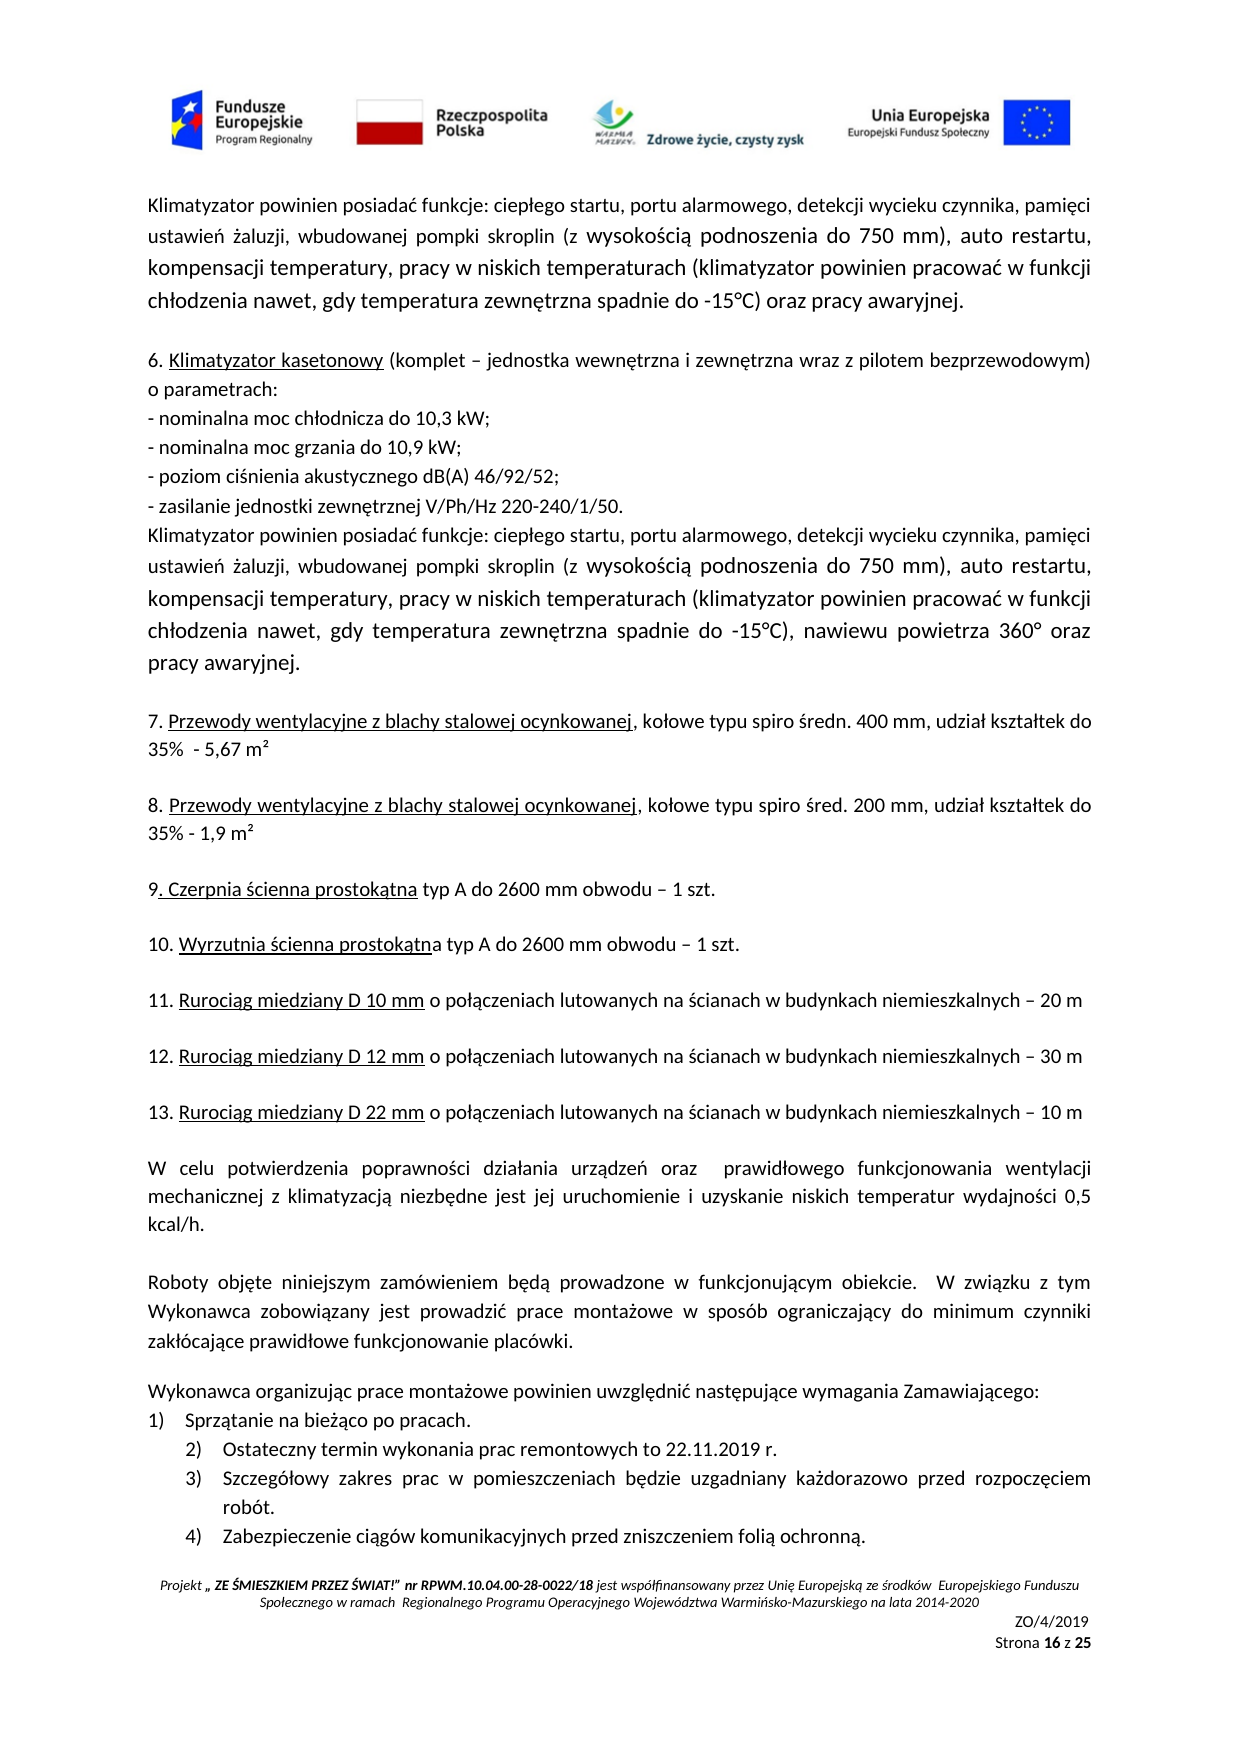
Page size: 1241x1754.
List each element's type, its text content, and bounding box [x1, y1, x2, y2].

list Ostateczny termin wykonania prac remontowych to 22.11.2019 r. [185, 1436, 1093, 1462]
text - nominalna moc grzania do 10,9 kW; [148, 434, 1093, 460]
text Klimatyzator powinien posiadać funkcje: ciepłego startu, portu alarmowego, detekcji wycieku czynnika, pamięci ustawień żaluzji, wbudowanej pompki skroplin (z wysokością podnoszenia do 750 mm), auto restartu, kompensacji temperatury, pracy w niskich temperaturach (klimatyzator powinien pracować w funkcji chłodzenia nawet, gdy temperatura zewnętrzna spadnie do -15°C), nawiewu powietrza 360° oraz pracy awaryjnej. [148, 522, 1093, 676]
text 13. Rurociąg miedziany D 22 mm o połączeniach lutowanych na ścianach w budynkach niemieszkalnych – 10 m [148, 1099, 1093, 1124]
text 9. Czerpnia ścienna prostokątna typ A do 2600 mm obwodu – 1 szt. [148, 876, 1093, 901]
list Sprzątanie na bieżąco po pracach. [148, 1407, 1093, 1432]
picture [147, 73, 1092, 164]
text 6. Klimatyzator kasetonowy (komplet – jednostka wewnętrzna i zewnętrzna wraz z pilotem bezprzewodowym) o parametrach: [148, 347, 1093, 402]
text 11. Rurociąg miedziany D 10 mm o połączeniach lutowanych na ścianach w budynkach niemieszkalnych – 20 m [148, 987, 1093, 1013]
list Zabezpieczenie ciągów komunikacyjnych przed zniszczeniem folią ochronną. [185, 1524, 1093, 1549]
text Roboty objęte niniejszym zamówieniem będą prowadzone w funkcjonującym obiekcie. W związku z tym Wykonawca zobowiązany jest prowadzić prace montażowe w sposób ograniczający do minimum czynniki zakłócające prawidłowe funkcjonowanie placówki. [148, 1269, 1093, 1353]
text Wykonawca organizując prace montażowe powinien uwzględnić następujące wymagania Zamawiającego: [148, 1378, 1093, 1403]
text 8. Przewody wentylacyjne z blachy stalowej ocynkowanej, kołowe typu spiro śred. 200 mm, udział kształtek do 35% - 1,9 m² [148, 792, 1093, 845]
text 10. Wyrzutnia ścienna prostokątna typ A do 2600 mm obwodu – 1 szt. [148, 932, 1093, 957]
text - zasilanie jednostki zewnętrznej V/Ph/Hz 220-240/1/50. [148, 493, 1093, 518]
text - poziom ciśnienia akustycznego dB(A) 46/92/52; [148, 464, 1093, 489]
list Szczegółowy zakres prac w pomieszczeniach będzie uzgadniany każdorazowo przed rozpoczęciem robót. [185, 1465, 1093, 1520]
text Klimatyzator powinien posiadać funkcje: ciepłego startu, portu alarmowego, detekcji wycieku czynnika, pamięci ustawień żaluzji, wbudowanej pompki skroplin (z wysokością podnoszenia do 750 mm), auto restartu, kompensacji temperatury, pracy w niskich temperaturach (klimatyzator powinien pracować w funkcji chłodzenia nawet, gdy temperatura zewnętrzna spadnie do -15°C) oraz pracy awaryjnej. [148, 192, 1093, 314]
text - nominalna moc chłodnicza do 10,3 kW; [148, 405, 1093, 431]
text 12. Rurociąg miedziany D 12 mm o połączeniach lutowanych na ścianach w budynkach niemieszkalnych – 30 m [148, 1043, 1093, 1069]
text W celu potwierdzenia poprawności działania urządzeń oraz prawidłowego funkcjonowania wentylacji mechanicznej z klimatyzacją niezbędne jest jej uruchomienie i uzyskanie niskich temperatur wydajności 0,5 kcal/h. [148, 1208, 1093, 1236]
text 7. Przewody wentylacyjne z blachy stalowej ocynkowanej, kołowe typu spiro średn. 400 mm, udział kształtek do 35% - 5,67 m² [148, 708, 1093, 762]
